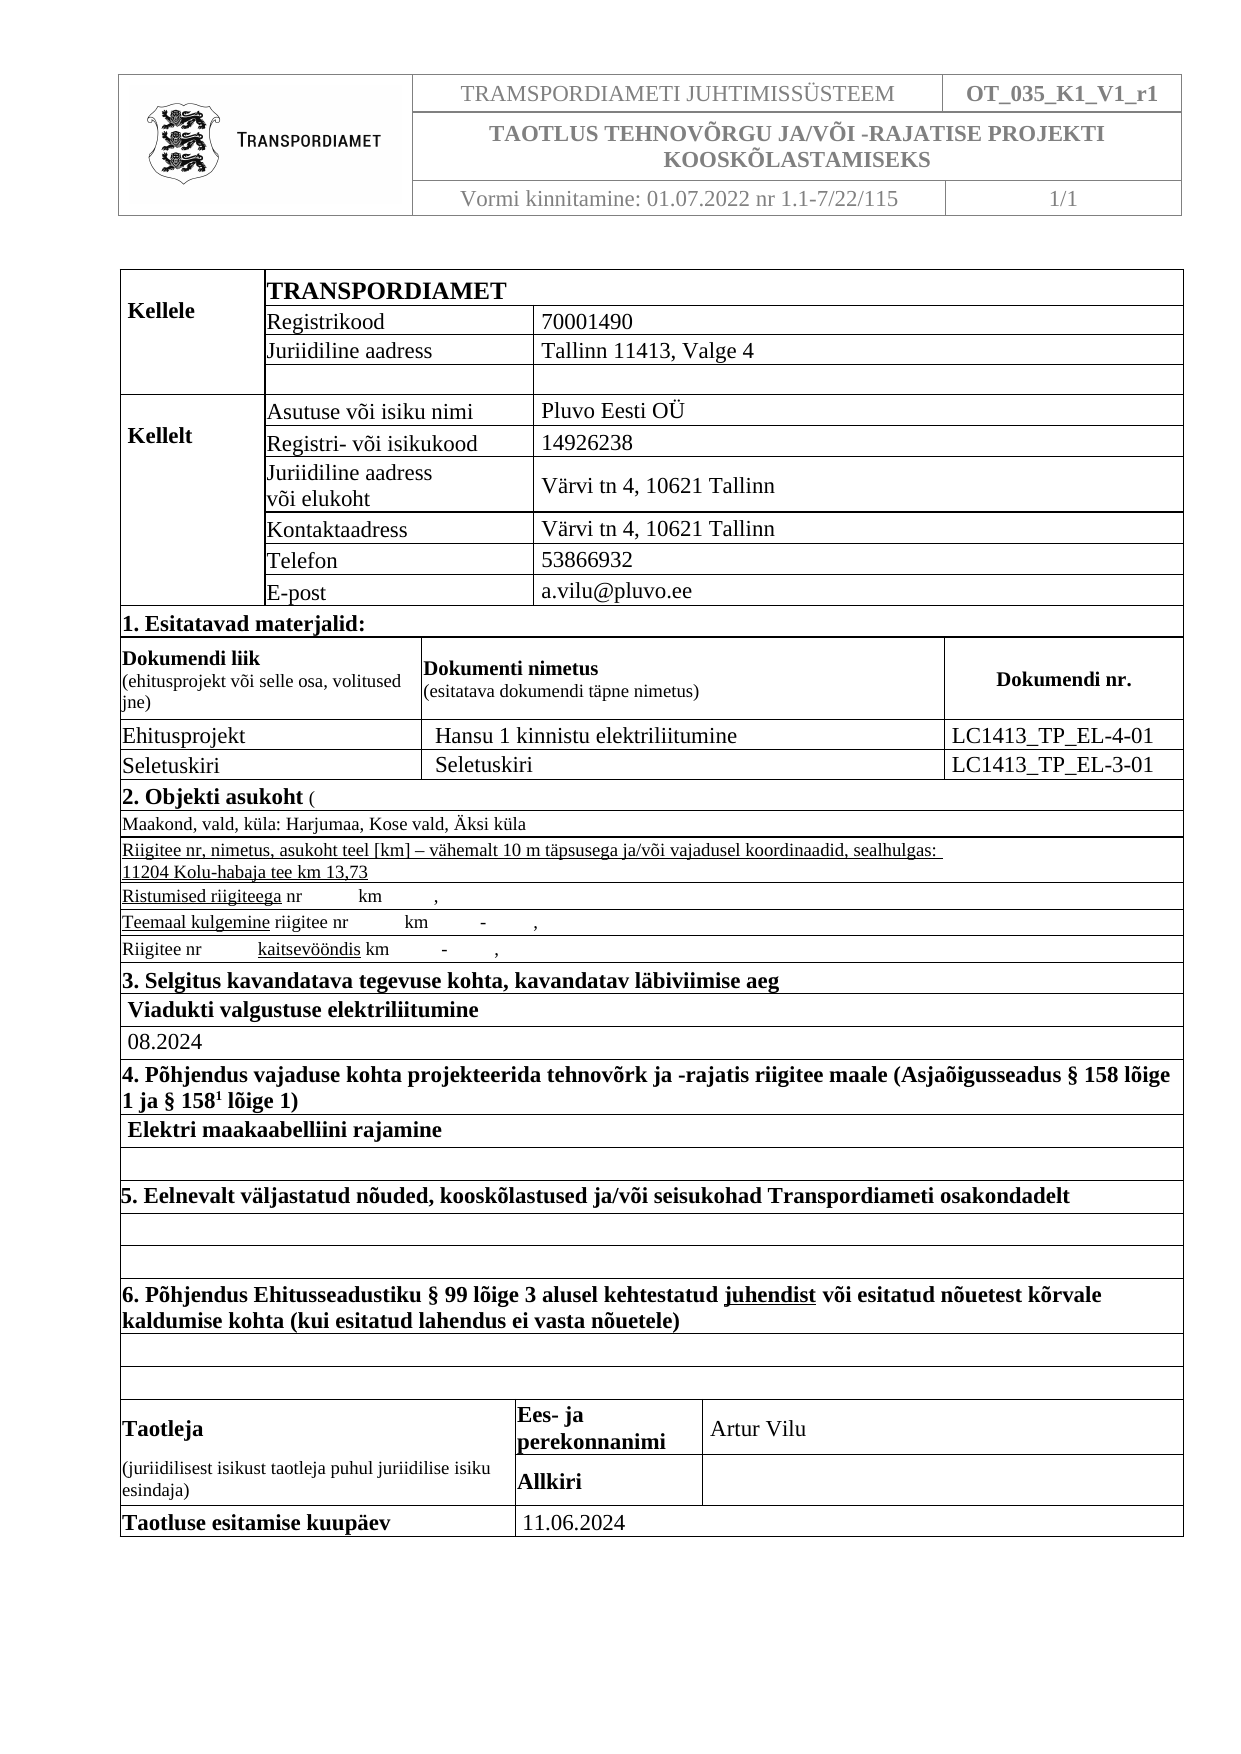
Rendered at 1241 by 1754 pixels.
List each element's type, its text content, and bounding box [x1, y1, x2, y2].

table_header TRANSPORDIAMET [266, 270, 1183, 304]
table_cell Taotluse esitamise kuupäev [121, 1506, 515, 1536]
table_cell 5. Eelnevalt väljastatud nõuded, kooskõlastused ja/või seisukohad Transpordiameti osakondadelt [121, 1181, 1183, 1212]
table_cell Juriidiline aadress [266, 335, 533, 364]
table_cell Kellelt [121, 395, 264, 605]
table_header Kellele [121, 270, 264, 393]
table_cell Dokumendi liik (ehitusprojekt või selle osa, volitused jne) [121, 638, 421, 719]
table_cell Riigitee nr, nimetus, asukoht teel [km] – vähemalt 10 m täpsusega ja/või vajadusel koordinaadid, sealhulgas: 11204 Kolu-habaja tee km 13,73 [121, 838, 1183, 882]
table_cell Ees- ja perekonnanimi [516, 1400, 702, 1454]
table_cell Seletuskiri [121, 750, 421, 778]
table_cell (juriidilisest isikust taotleja puhul juriidilise isiku esindaja) [121, 1454, 515, 1505]
table_cell Värvi tn 4, 10621 Tallinn [534, 457, 1183, 511]
table_cell 53866932 [534, 544, 1183, 574]
table_cell 08.2024 [121, 1027, 1183, 1059]
table_cell Tallinn 11413, Valge 4 [534, 335, 1183, 364]
table_cell Ehitusprojekt [121, 720, 421, 749]
table_cell Dokumendi nr. [945, 638, 1183, 719]
table_cell [121, 1334, 1183, 1366]
table_cell 2. Objekti asukoht ( [121, 780, 1183, 810]
table_cell [121, 1148, 1183, 1179]
table_cell Elektri maakaabelliini rajamine [121, 1115, 1183, 1147]
table_cell 14926238 [534, 426, 1183, 456]
table_cell Artur Vilu [703, 1400, 1183, 1454]
table_cell Taotleja [121, 1400, 515, 1454]
table_cell Seletuskiri [422, 750, 944, 778]
table_cell [121, 1214, 1183, 1245]
table_cell Ristumised riigiteega nr km , [121, 883, 1183, 909]
table_cell Dokumenti nimetus (esitatava dokumendi täpne nimetus) [422, 638, 944, 719]
table_cell Allkiri [516, 1455, 702, 1505]
table_cell LC1413_TP_EL-4-01 [945, 720, 1183, 749]
table_cell a.vilu@pluvo.ee [534, 575, 1183, 605]
table_cell 4. Põhjendus vajaduse kohta projekteerida tehnovõrk ja -rajatis riigitee maale (Asjaõigusseadus § 158 lõige 1 ja § 1581 lõige 1) [121, 1060, 1183, 1114]
table_cell Riigitee nr kaitsevööndis km - , [121, 936, 1183, 962]
table_cell [121, 1246, 1183, 1278]
table_cell Telefon [266, 544, 533, 574]
table_cell Asutuse või isiku nimi [266, 395, 533, 425]
table_cell Teemaal kulgemine riigitee nr km - , [121, 910, 1183, 935]
table_cell Värvi tn 4, 10621 Tallinn [534, 513, 1183, 543]
table_cell LC1413_TP_EL-3-01 [945, 750, 1183, 778]
table_cell 6. Põhjendus Ehitusseadustiku § 99 lõige 3 alusel kehtestatud juhendist või esitatud nõuetest kõrvale kaldumise kohta (kui esitatud lahendus ei vasta nõuetele) [121, 1279, 1183, 1333]
table_cell 3. Selgitus kavandatava tegevuse kohta, kavandatav läbiviimise aeg [121, 963, 1183, 993]
table_cell Registri- või isikukood [266, 426, 533, 456]
table_cell 70001490 [534, 306, 1183, 334]
table_cell [534, 365, 1183, 393]
table_cell Viadukti valgustuse elektriliitumine [121, 994, 1183, 1026]
table_cell [121, 1367, 1183, 1399]
table_cell Maakond, vald, küla: Harjumaa, Kose vald, Äksi küla [121, 811, 1183, 836]
table_cell Hansu 1 kinnistu elektriliitumine [422, 720, 944, 749]
table_cell [266, 365, 533, 393]
table_cell Pluvo Eesti OÜ [534, 395, 1183, 425]
table_cell Juriidiline aadress või elukoht [266, 457, 533, 511]
table_cell Registrikood [266, 306, 533, 334]
picture [129, 85, 402, 204]
table_cell [703, 1455, 1183, 1505]
table_cell E-post [266, 575, 533, 605]
table_cell 11.06.2024 [516, 1506, 1183, 1536]
table_cell 1. Esitatavad materjalid: [121, 606, 1183, 636]
table_cell Kontaktaadress [266, 513, 533, 543]
